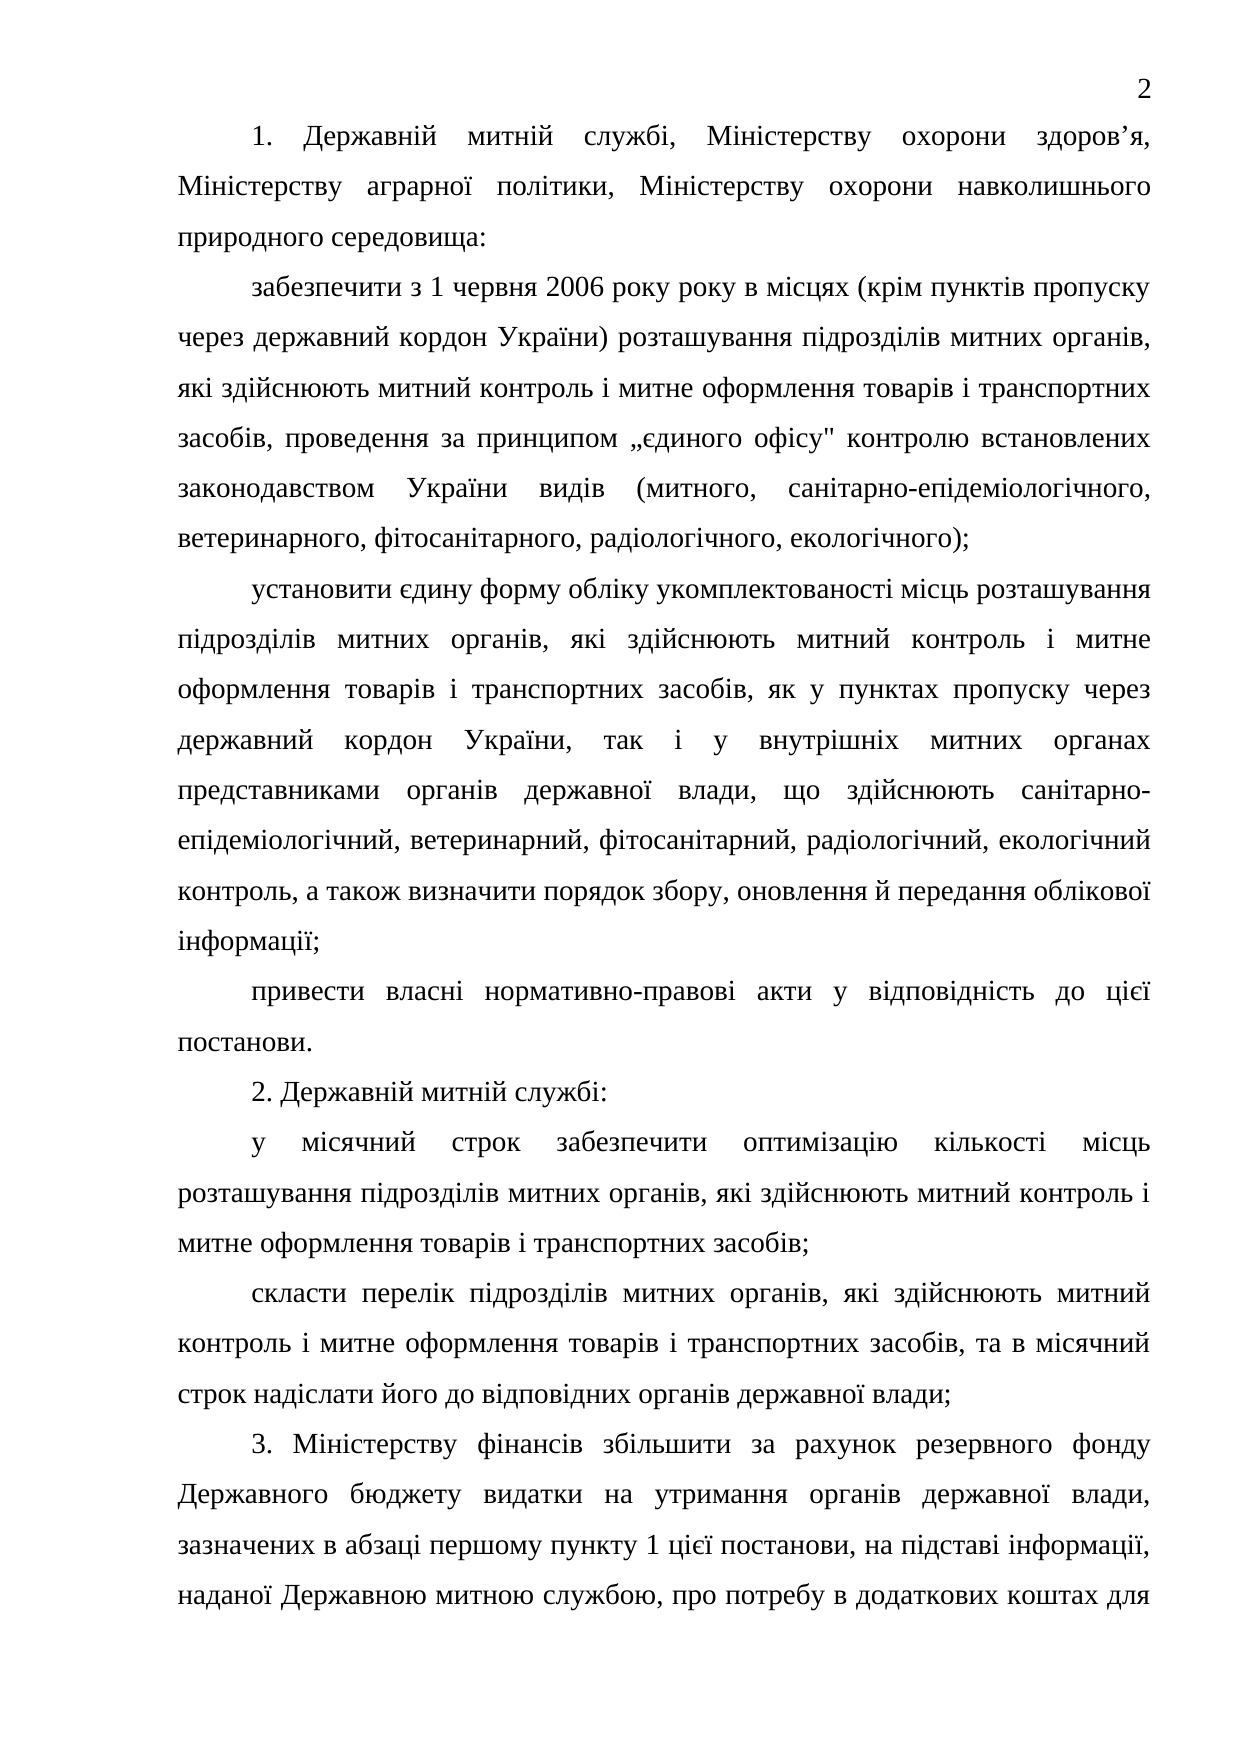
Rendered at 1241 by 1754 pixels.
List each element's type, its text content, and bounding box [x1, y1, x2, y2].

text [177, 1426, 1152, 1611]
text забезпечити з 1 червня 2006 року року в місцях (крім пунктів пропуску через державний кордон України) розташування підрозділів митних органів, які здійснюють митний контроль і митне оформлення товарів і транспортних засобів, проведення за принципом „єдиного офісу" контролю встановлених законодавством України видів (митного, санітарно-епідеміологічного, ветеринарного, фітосанітарного, радіологічного, екологічного); [177, 269, 1152, 554]
text у місячний строк забезпечити оптимізацію кількості місць розташування підрозділів митних органів, які здійснюють митний контроль і митне оформлення товарів і транспортних засобів; [177, 1124, 1152, 1258]
text 1. Державній митній службі, Мiнiстерству охорони здоров’я, Мiнiстерству аграрної політики, Мiнiстерству охорони навколишнього природного середовища: [177, 118, 1152, 252]
text привести власні нормативно-правові акти у вiдповiднiсть до цієї постанови. [177, 973, 1152, 1057]
text 2. Державній митній службі: [177, 1074, 1152, 1108]
text установити єдину форму обліку укомплектованості місць розташування підрозділів митних органів, які здійснюють митний контроль і митне оформлення товарів і транспортних засобів, як у пунктах пропуску через державний кордон України, так і у внутрішніх митних органах представниками органів державної влади, що здійснюють санітарно-епідеміологічний, ветеринарний, фітосанітарний, радіологічний, екологічний контроль, а також визначити порядок збору, оновлення й передання облікової інформації; [177, 571, 1152, 957]
text скласти перелік підрозділів митних органів, які здійснюють митний контроль і митне оформлення товарів і транспортних засобів, та в місячний строк надіслати його до відповідних органів державної влади; [177, 1275, 1152, 1409]
